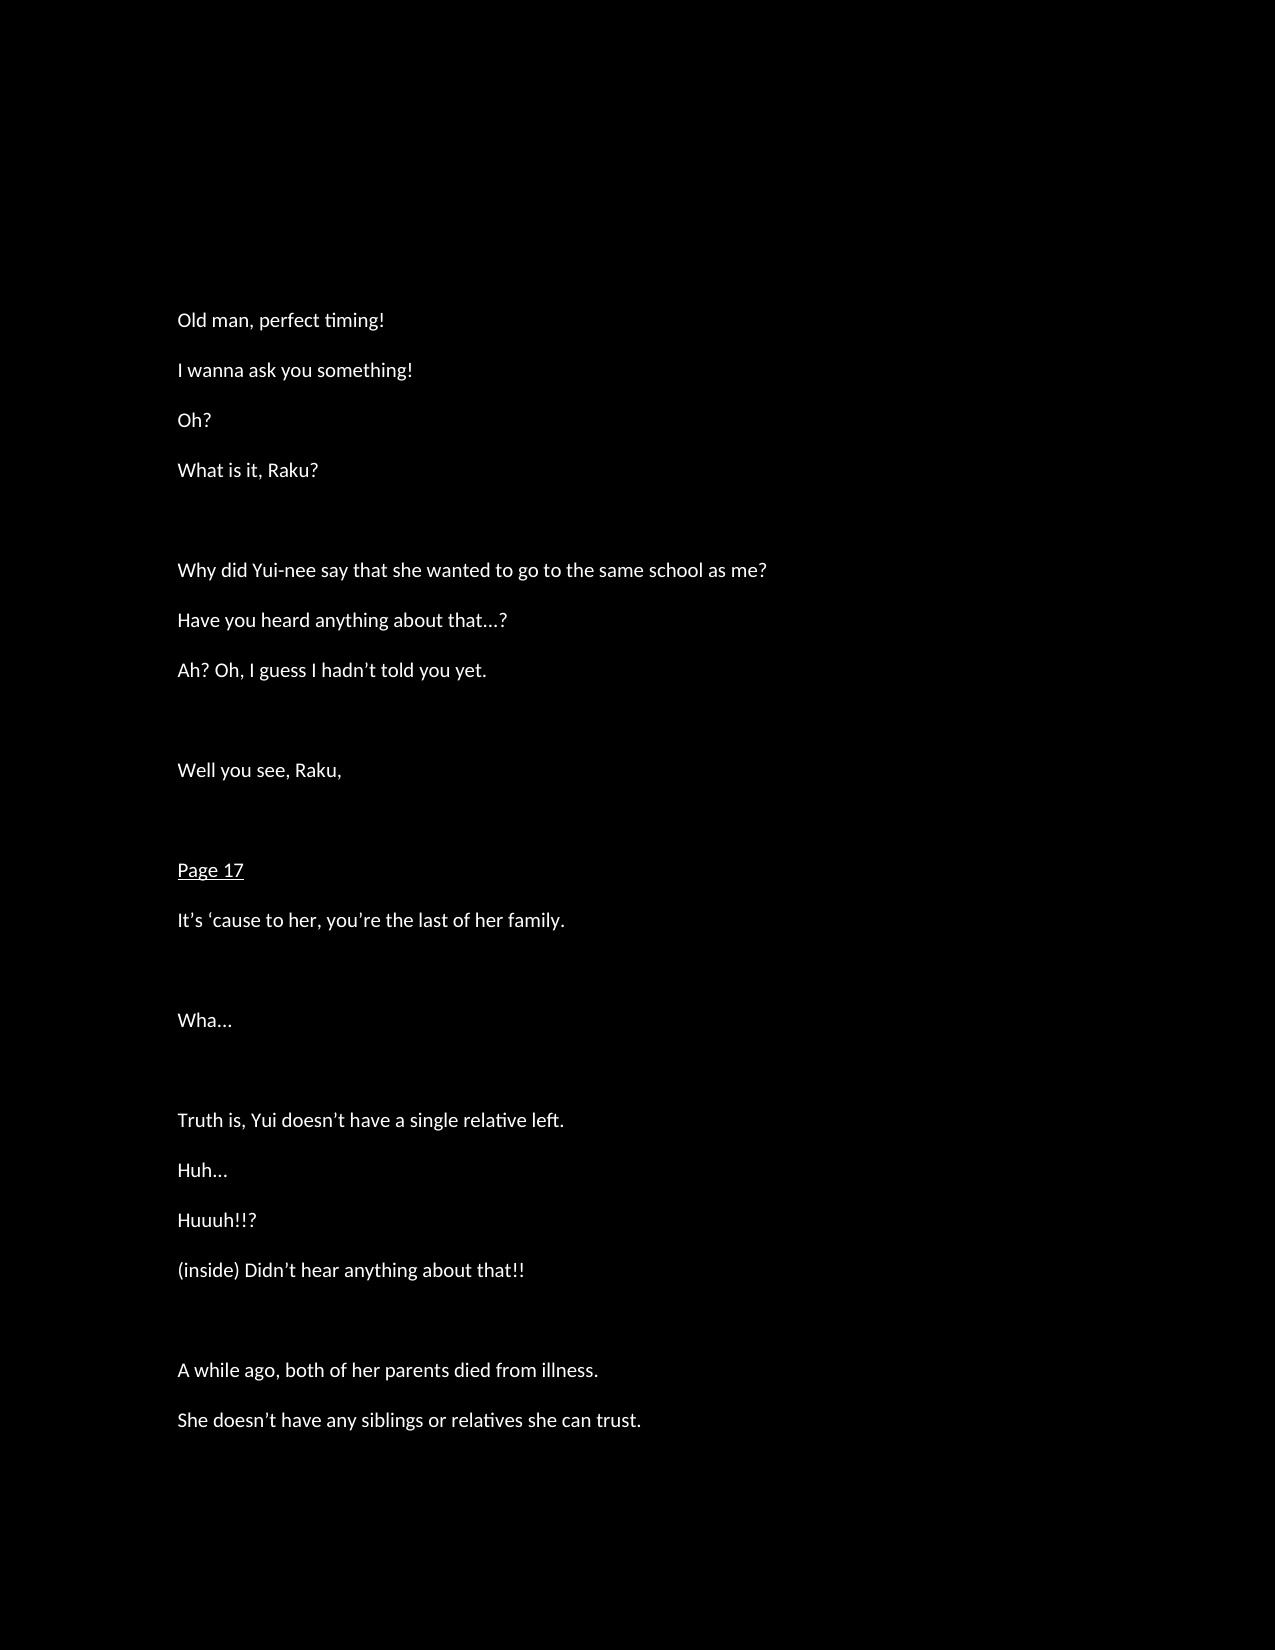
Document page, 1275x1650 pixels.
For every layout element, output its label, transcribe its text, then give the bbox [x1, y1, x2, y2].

text Truth is, Yui doesn’t have a single relative left. [177, 1107, 1098, 1132]
text Why did Yui-nee say that she wanted to go to the same school as me? [177, 557, 1098, 582]
text Huuuh!!? [177, 1207, 1098, 1232]
text Oh? [177, 407, 1098, 432]
text Well you see, Raku, [177, 757, 1098, 782]
text It’s ‘cause to her, you’re the last of her family. [177, 907, 1098, 932]
text What is it, Raku? [177, 457, 1098, 482]
text Page 17 [177, 857, 1098, 882]
text A while ago, both of her parents died from illness. [177, 1357, 1098, 1382]
text Old man, perfect timing! [177, 307, 1098, 332]
text Huh... [177, 1157, 1098, 1182]
text (inside) Didn’t hear anything about that!! [177, 1257, 1098, 1282]
text Have you heard anything about that...? [177, 607, 1098, 632]
text She doesn’t have any siblings or relatives she can trust. [177, 1407, 1098, 1432]
text Wha... [177, 1007, 1098, 1032]
text I wanna ask you something! [177, 357, 1098, 382]
text Ah? Oh, I guess I hadn’t told you yet. [177, 657, 1098, 682]
